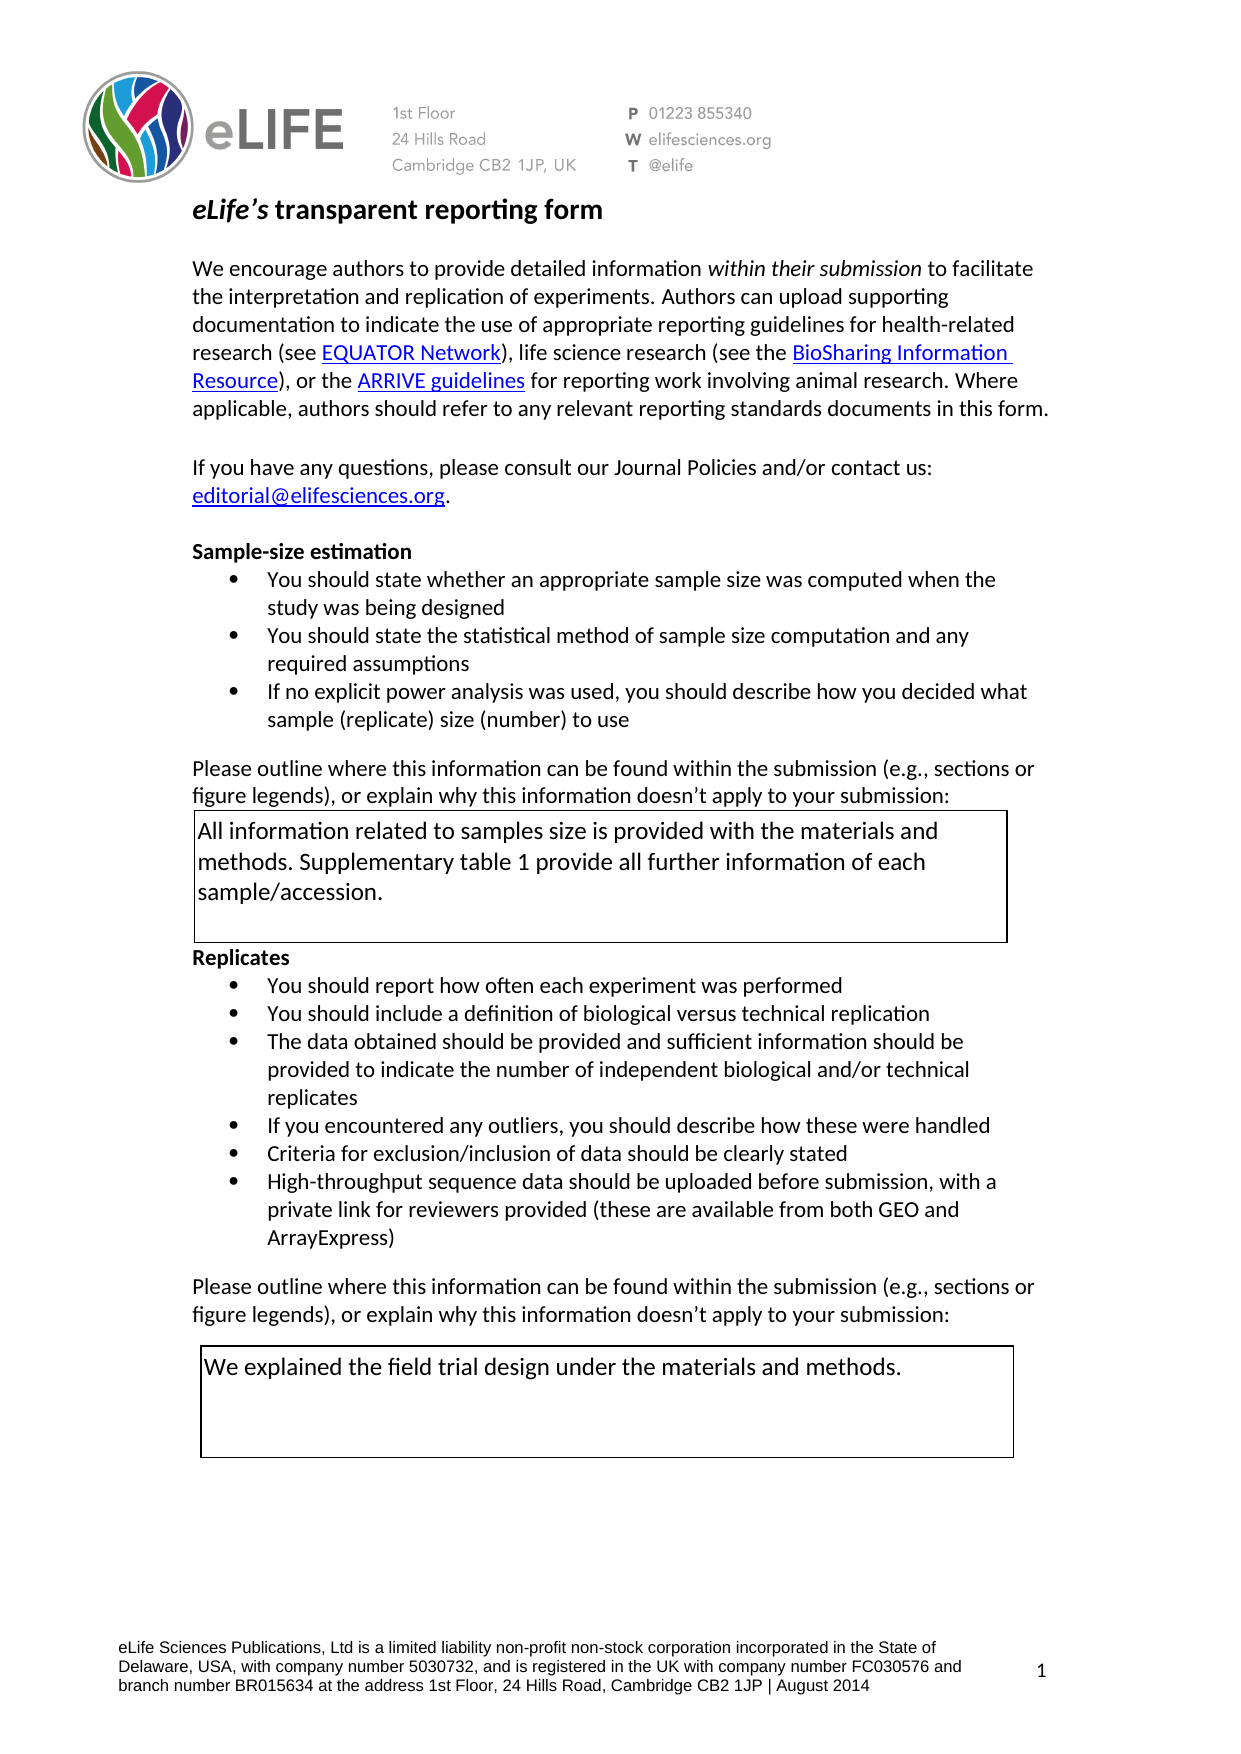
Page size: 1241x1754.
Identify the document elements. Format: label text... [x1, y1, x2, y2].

list You should state the statistical method of sample size computation and any required assumptions [229, 621, 1053, 677]
list If no explicit power analysis was used, you should describe how you decided what sample (replicate) size (number) to use [229, 677, 1053, 733]
text If you have any questions, please consult our Journal Policies and/or contact us: editorial@elifesciences.org. [192, 453, 1053, 509]
text Sample-size estimation [192, 537, 1053, 565]
list You should report how often each experiment was performed [229, 971, 1053, 999]
text eLife’s transparent reporting form [192, 191, 1053, 226]
picture [73, 59, 784, 191]
list Criteria for exclusion/inclusion of data should be clearly stated [229, 1139, 1053, 1167]
text Replicates [192, 838, 1053, 971]
list High-throughput sequence data should be uploaded before submission, with a private link for reviewers provided (these are available from both GEO and ArrayExpress) [229, 1167, 1053, 1252]
list The data obtained should be provided and sufficient information should be provided to indicate the number of independent biological and/or technical replicates [229, 1027, 1053, 1111]
list You should include a definition of biological versus technical replication [229, 999, 1053, 1027]
list You should state whether an appropriate sample size was computed when the study was being designed [229, 565, 1053, 621]
text All information related to samples size is provided with the materials and methods. Supplementary table 1 provide all further information of each sample/accession. [195, 813, 1006, 907]
list If you encountered any outliers, you should describe how these were handled [229, 1111, 1053, 1139]
text We encourage authors to provide detailed information within their submission to facilitate the interpretation and replication of experiments. Authors can upload supporting documentation to indicate the use of appropriate reporting guidelines for health-related research (see EQUATOR Network), life science research (see the BioSharing Information Resource), or the ARRIVE guidelines for reporting work involving animal research. Where applicable, authors should refer to any relevant reporting standards documents in this form. [192, 254, 1053, 423]
text We explained the field trial design under the materials and methods. [202, 1349, 1013, 1383]
